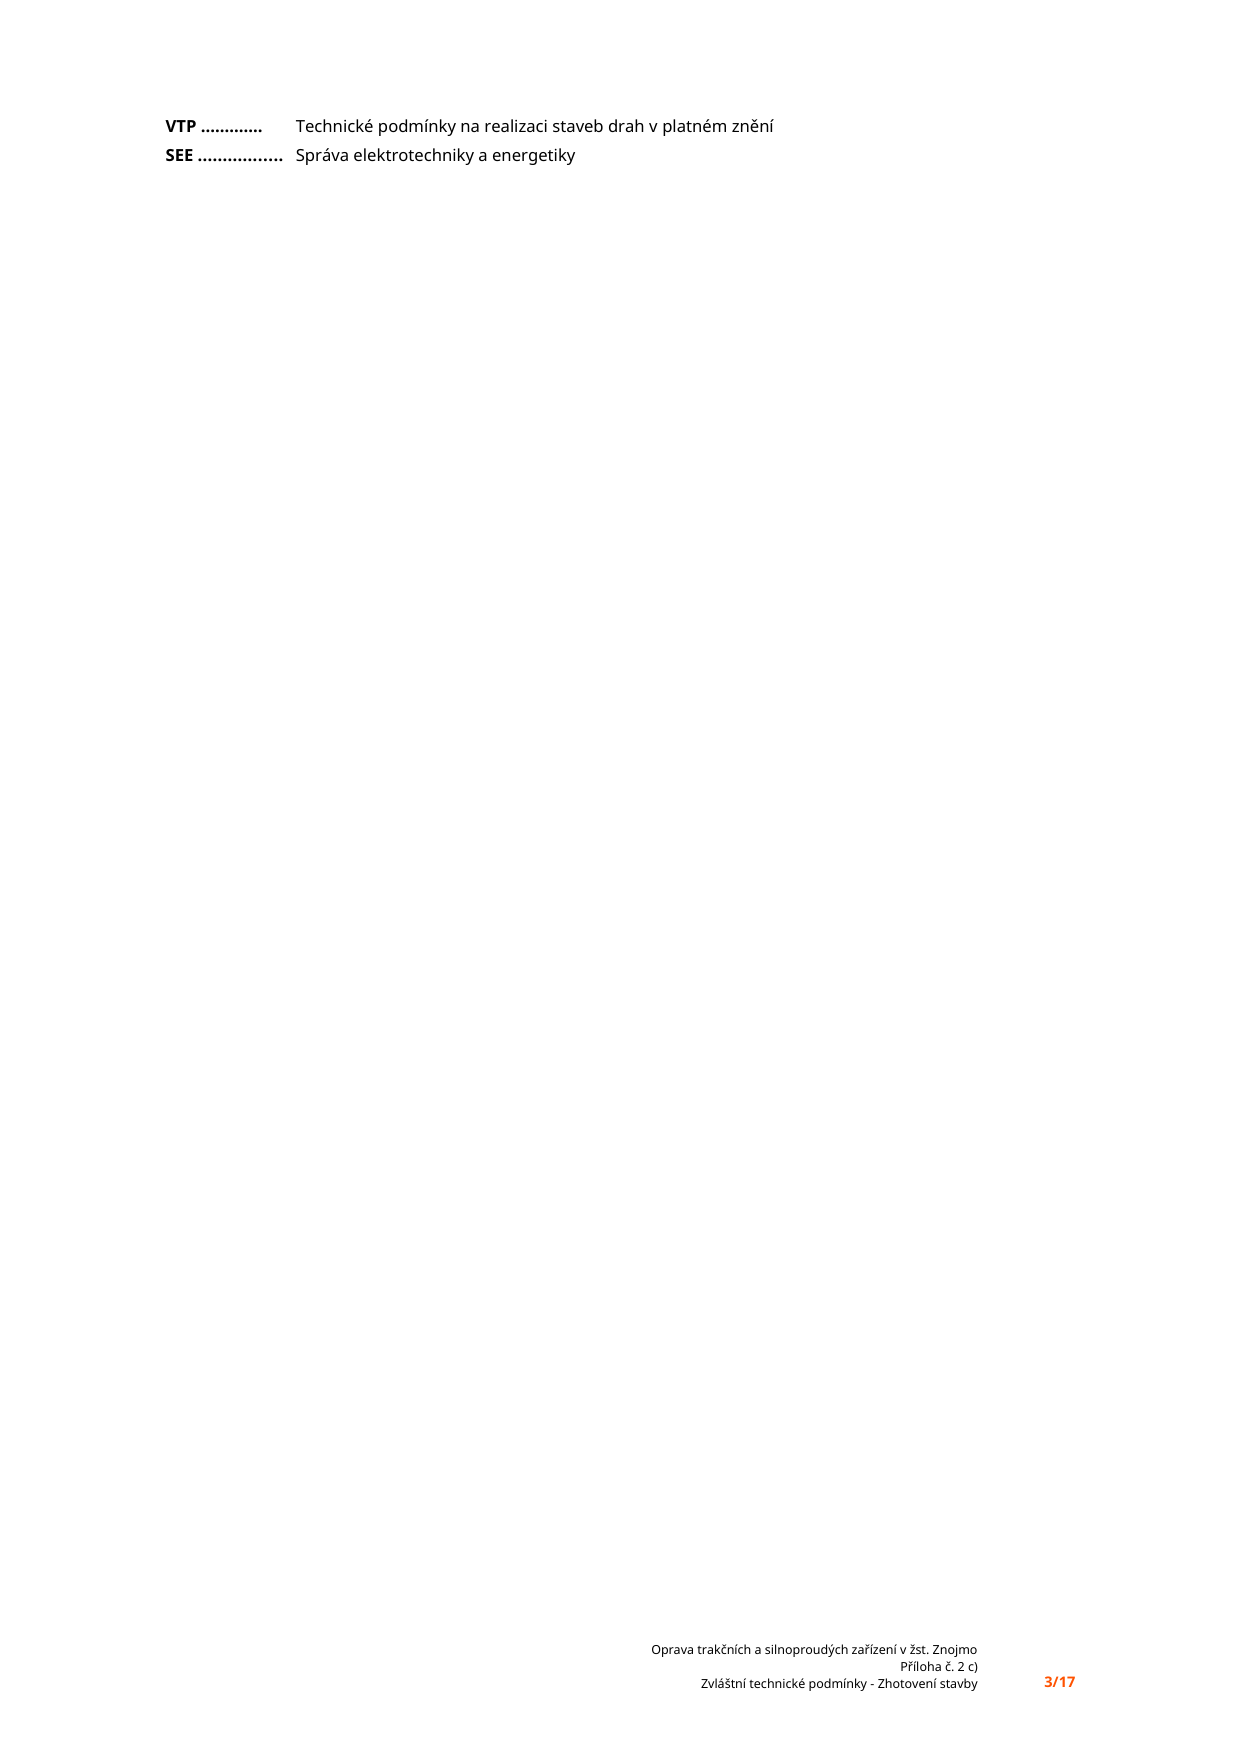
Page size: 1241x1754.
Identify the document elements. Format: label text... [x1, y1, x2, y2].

table_cell Správa elektrotechniky a energetiky [296, 141, 1072, 169]
table_cell VTP …………. [165, 112, 296, 141]
table_cell Technické podmínky na realizaci staveb drah v platném znění [296, 112, 1072, 141]
table_cell SEE [165, 141, 296, 169]
